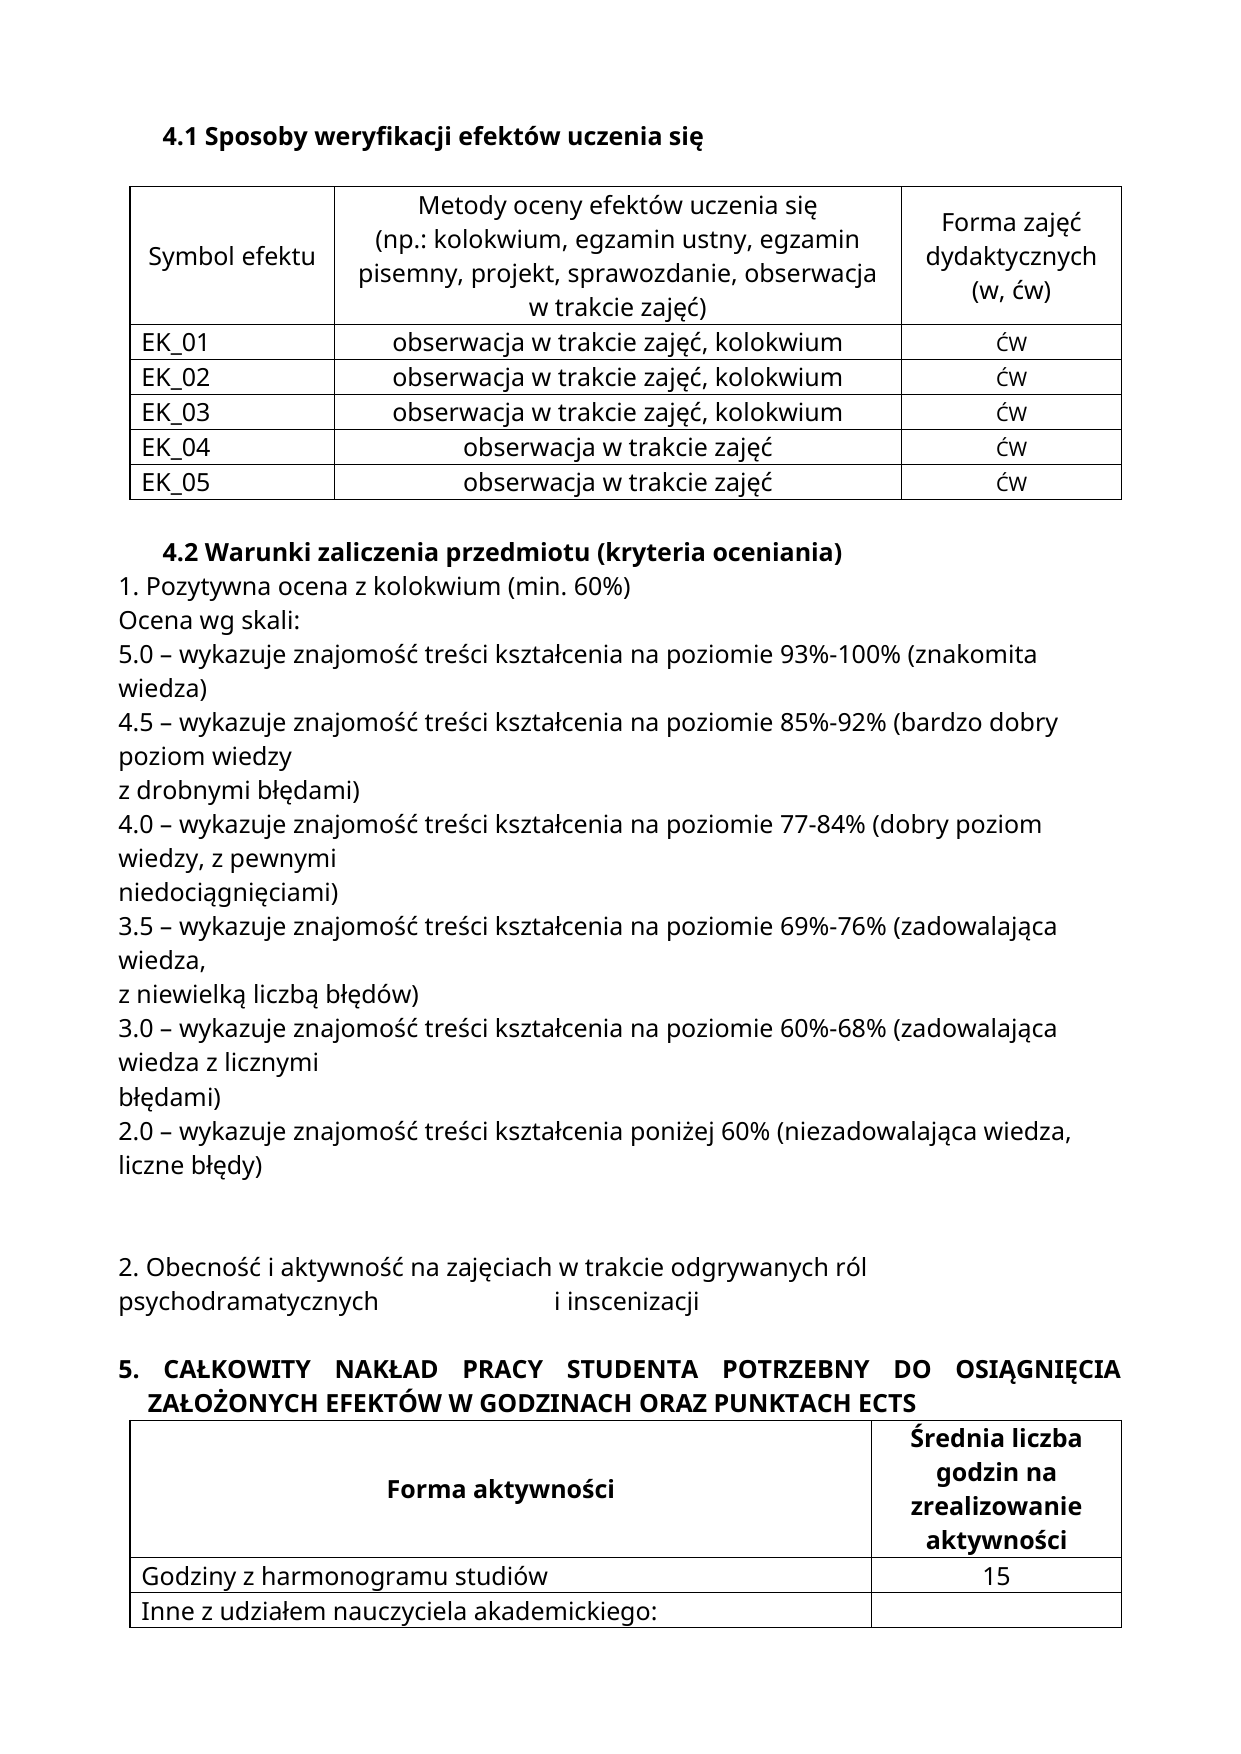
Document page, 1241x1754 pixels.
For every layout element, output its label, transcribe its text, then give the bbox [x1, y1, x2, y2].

table_cell EK_02 [131, 360, 334, 394]
text z niewielką liczbą błędów) [118, 977, 1122, 1011]
table_header Symbol efektu [131, 187, 334, 323]
text 4.1 Sposoby weryfikacji efektów uczenia się [162, 118, 1122, 152]
table_header Średnia liczba godzin na zrealizowanie aktywności [872, 1421, 1121, 1557]
text 2. Obecność i aktywność na zajęciach w trakcie odgrywanych ról psychodramatycznych i inscenizacji [118, 1249, 1122, 1318]
table_cell ćw [902, 395, 1121, 429]
table_header Forma zajęć dydaktycznych (w, ćw) [902, 187, 1121, 323]
text 5.0 – wykazuje znajomość treści kształcenia na poziomie 93%-100% (znakomita wiedza) [118, 636, 1122, 704]
table_cell Godziny z harmonogramu studiów [131, 1558, 871, 1592]
table_cell ćw [902, 325, 1121, 359]
text 3.5 – wykazuje znajomość treści kształcenia na poziomie 69%-76% (zadowalająca wiedza, [118, 909, 1122, 977]
table_cell obserwacja w trakcie zajęć [335, 465, 901, 499]
text 3.0 – wykazuje znajomość treści kształcenia na poziomie 60%-68% (zadowalająca wiedza z licznymi [118, 1011, 1122, 1079]
text Ocena wg skali: [118, 602, 1122, 636]
text z drobnymi błędami) [118, 773, 1122, 807]
table_header Metody oceny efektów uczenia się (np.: kolokwium, egzamin ustny, egzamin pisemny, projekt, sprawozdanie, obserwacja w trakcie zajęć) [335, 187, 901, 323]
table_cell obserwacja w trakcie zajęć, kolokwium [335, 325, 901, 359]
table_cell obserwacja w trakcie zajęć, kolokwium [335, 360, 901, 394]
text niedociągnięciami) [118, 875, 1122, 909]
table_cell obserwacja w trakcie zajęć [335, 430, 901, 464]
table_cell EK_05 [131, 465, 334, 499]
table_cell 15 [872, 1558, 1121, 1592]
text 2.0 – wykazuje znajomość treści kształcenia poniżej 60% (niezadowalająca wiedza, liczne błędy) [118, 1113, 1122, 1181]
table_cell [131, 1593, 871, 1627]
text 1. Pozytywna ocena z kolokwium (min. 60%) [118, 568, 1122, 602]
table_cell ćw [902, 465, 1121, 499]
text błędami) [118, 1079, 1122, 1113]
text 4.2 Warunki zaliczenia przedmiotu (kryteria oceniania) [162, 534, 1122, 568]
text 5. CAŁKOWITY NAKŁAD PRACY STUDENTA POTRZEBNY DO OSIĄGNIĘCIA ZAŁOŻONYCH EFEKTÓW W GODZINACH ORAZ PUNKTACH ECTS [118, 1352, 1122, 1420]
text 4.0 – wykazuje znajomość treści kształcenia na poziomie 77-84% (dobry poziom wiedzy, z pewnymi [118, 807, 1122, 875]
table_header Forma aktywności [131, 1421, 871, 1557]
table_cell obserwacja w trakcie zajęć, kolokwium [335, 395, 901, 429]
text 4.5 – wykazuje znajomość treści kształcenia na poziomie 85%-92% (bardzo dobry poziom wiedzy [118, 704, 1122, 773]
table_cell 1 [872, 1593, 1121, 1627]
table_cell ćw [902, 360, 1121, 394]
table_cell EK_01 [131, 325, 334, 359]
table_cell EK_04 [131, 430, 334, 464]
table_cell EK_03 [131, 395, 334, 429]
table_cell ćw [902, 430, 1121, 464]
